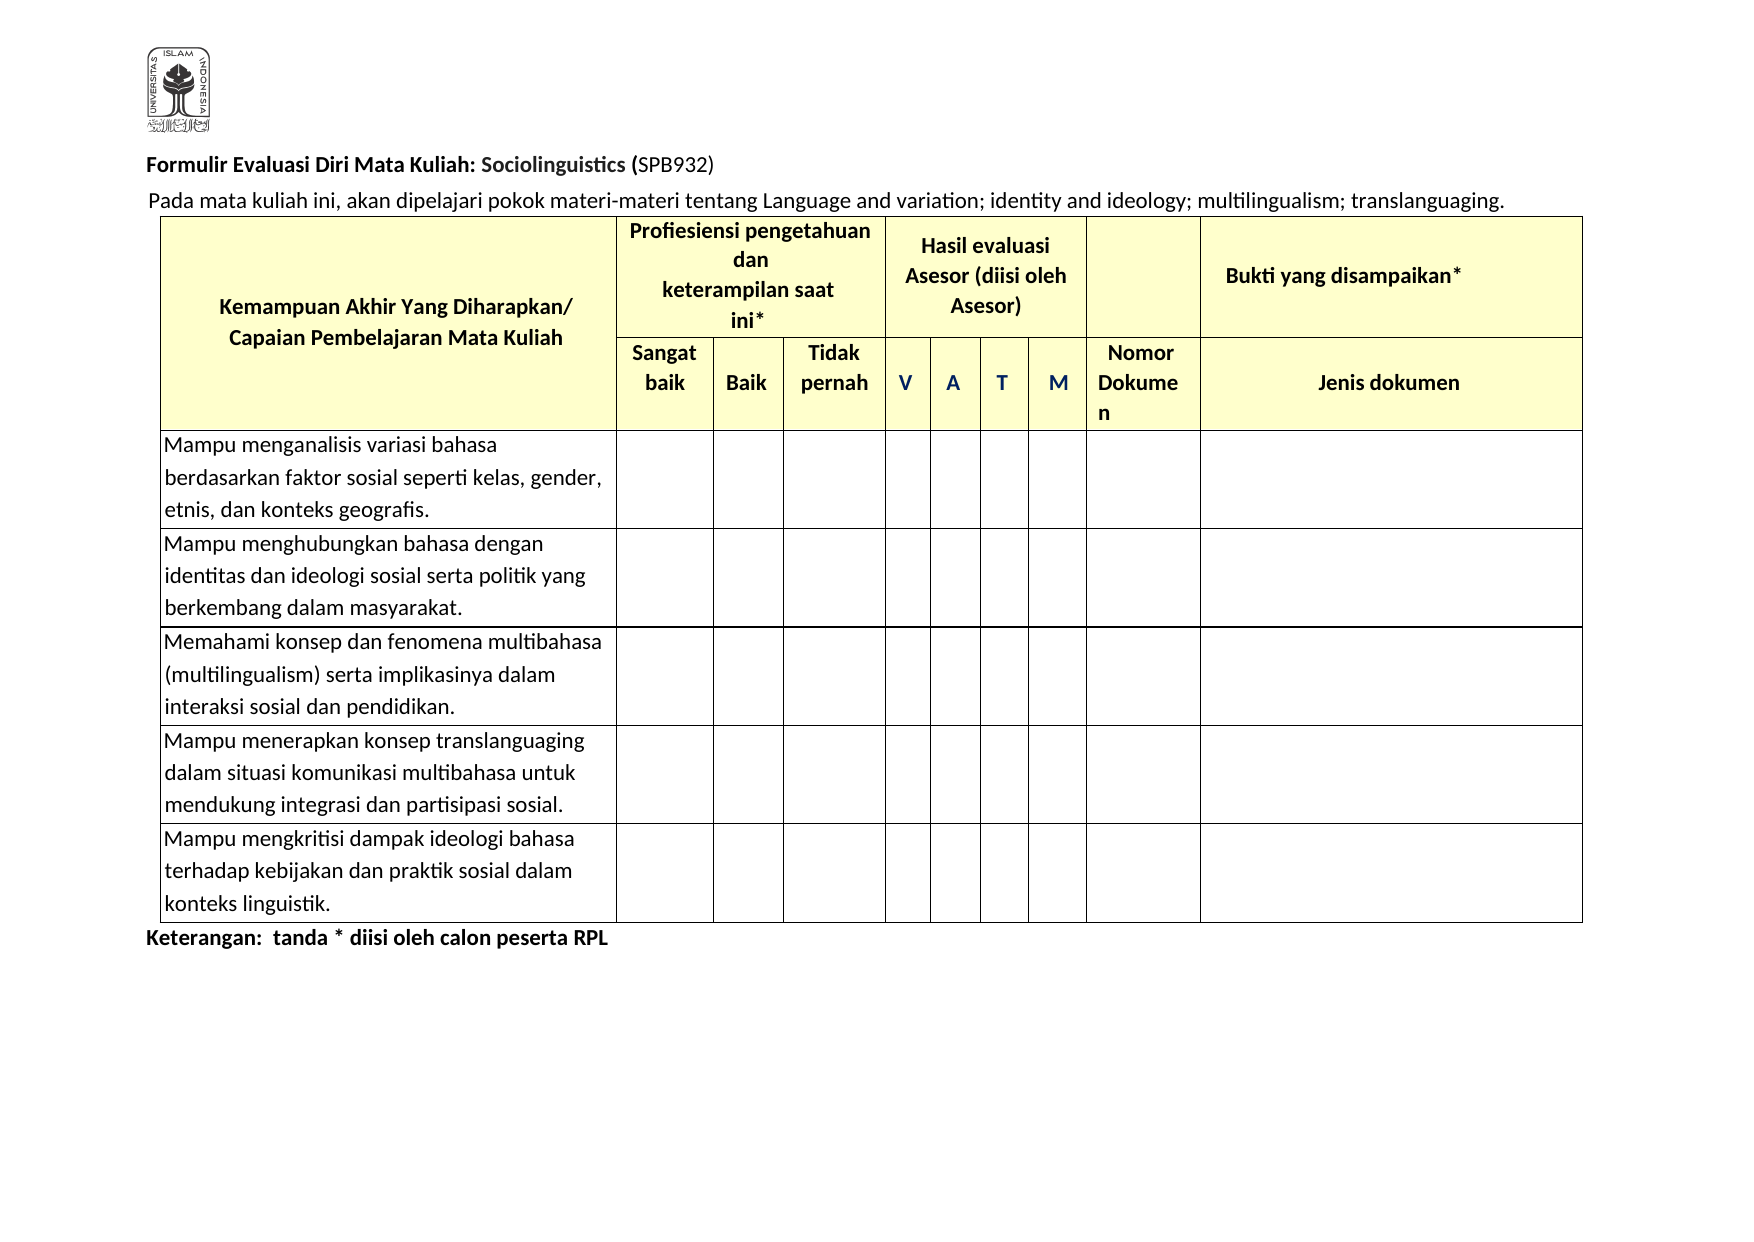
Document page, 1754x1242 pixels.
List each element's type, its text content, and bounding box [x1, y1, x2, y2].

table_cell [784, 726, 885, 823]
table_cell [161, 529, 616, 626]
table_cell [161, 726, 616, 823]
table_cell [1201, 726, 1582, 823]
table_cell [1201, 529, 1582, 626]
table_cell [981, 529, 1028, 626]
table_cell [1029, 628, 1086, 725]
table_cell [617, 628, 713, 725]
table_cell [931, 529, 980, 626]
picture [130, 32, 227, 148]
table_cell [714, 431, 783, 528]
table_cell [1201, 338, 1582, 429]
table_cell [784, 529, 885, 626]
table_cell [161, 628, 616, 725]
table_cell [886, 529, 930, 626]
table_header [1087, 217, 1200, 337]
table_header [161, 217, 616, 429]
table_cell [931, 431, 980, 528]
text Pada mata kuliah ini, akan dipelajari pokok materi-materi tentang Language and variation; identity and ideology; multilingualism; translanguaging. [148, 186, 1605, 214]
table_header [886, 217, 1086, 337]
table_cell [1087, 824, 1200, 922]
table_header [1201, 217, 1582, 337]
text Formulir Evaluasi Diri Mata Kuliah: Sociolinguistics (SPB932) [626, 150, 1607, 178]
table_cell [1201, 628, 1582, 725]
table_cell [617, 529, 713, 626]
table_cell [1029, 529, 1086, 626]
text Formulir Evaluasi Diri Mata Kuliah: Sociolinguistics (SPB932) [146, 150, 481, 178]
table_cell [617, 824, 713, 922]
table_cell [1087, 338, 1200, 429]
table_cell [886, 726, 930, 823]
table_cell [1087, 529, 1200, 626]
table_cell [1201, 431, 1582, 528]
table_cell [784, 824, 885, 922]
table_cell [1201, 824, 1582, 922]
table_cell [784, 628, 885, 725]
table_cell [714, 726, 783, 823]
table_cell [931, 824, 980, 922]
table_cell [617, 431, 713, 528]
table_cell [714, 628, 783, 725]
text Keterangan: tanda * diisi oleh calon peserta RPL [146, 923, 1607, 951]
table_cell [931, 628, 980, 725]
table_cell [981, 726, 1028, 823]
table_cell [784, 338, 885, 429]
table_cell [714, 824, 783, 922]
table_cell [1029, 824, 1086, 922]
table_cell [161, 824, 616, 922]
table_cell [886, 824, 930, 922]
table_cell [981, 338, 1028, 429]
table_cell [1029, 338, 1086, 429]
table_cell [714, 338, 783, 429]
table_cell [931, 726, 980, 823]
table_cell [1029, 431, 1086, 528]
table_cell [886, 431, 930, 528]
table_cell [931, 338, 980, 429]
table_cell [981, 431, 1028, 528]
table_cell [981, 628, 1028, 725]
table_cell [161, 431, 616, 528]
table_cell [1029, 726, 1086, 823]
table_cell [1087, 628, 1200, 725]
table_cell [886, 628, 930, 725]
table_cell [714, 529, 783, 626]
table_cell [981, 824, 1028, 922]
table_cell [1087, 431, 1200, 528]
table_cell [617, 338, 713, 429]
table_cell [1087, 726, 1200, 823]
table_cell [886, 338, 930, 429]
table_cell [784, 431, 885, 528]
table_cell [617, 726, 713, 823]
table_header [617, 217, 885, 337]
